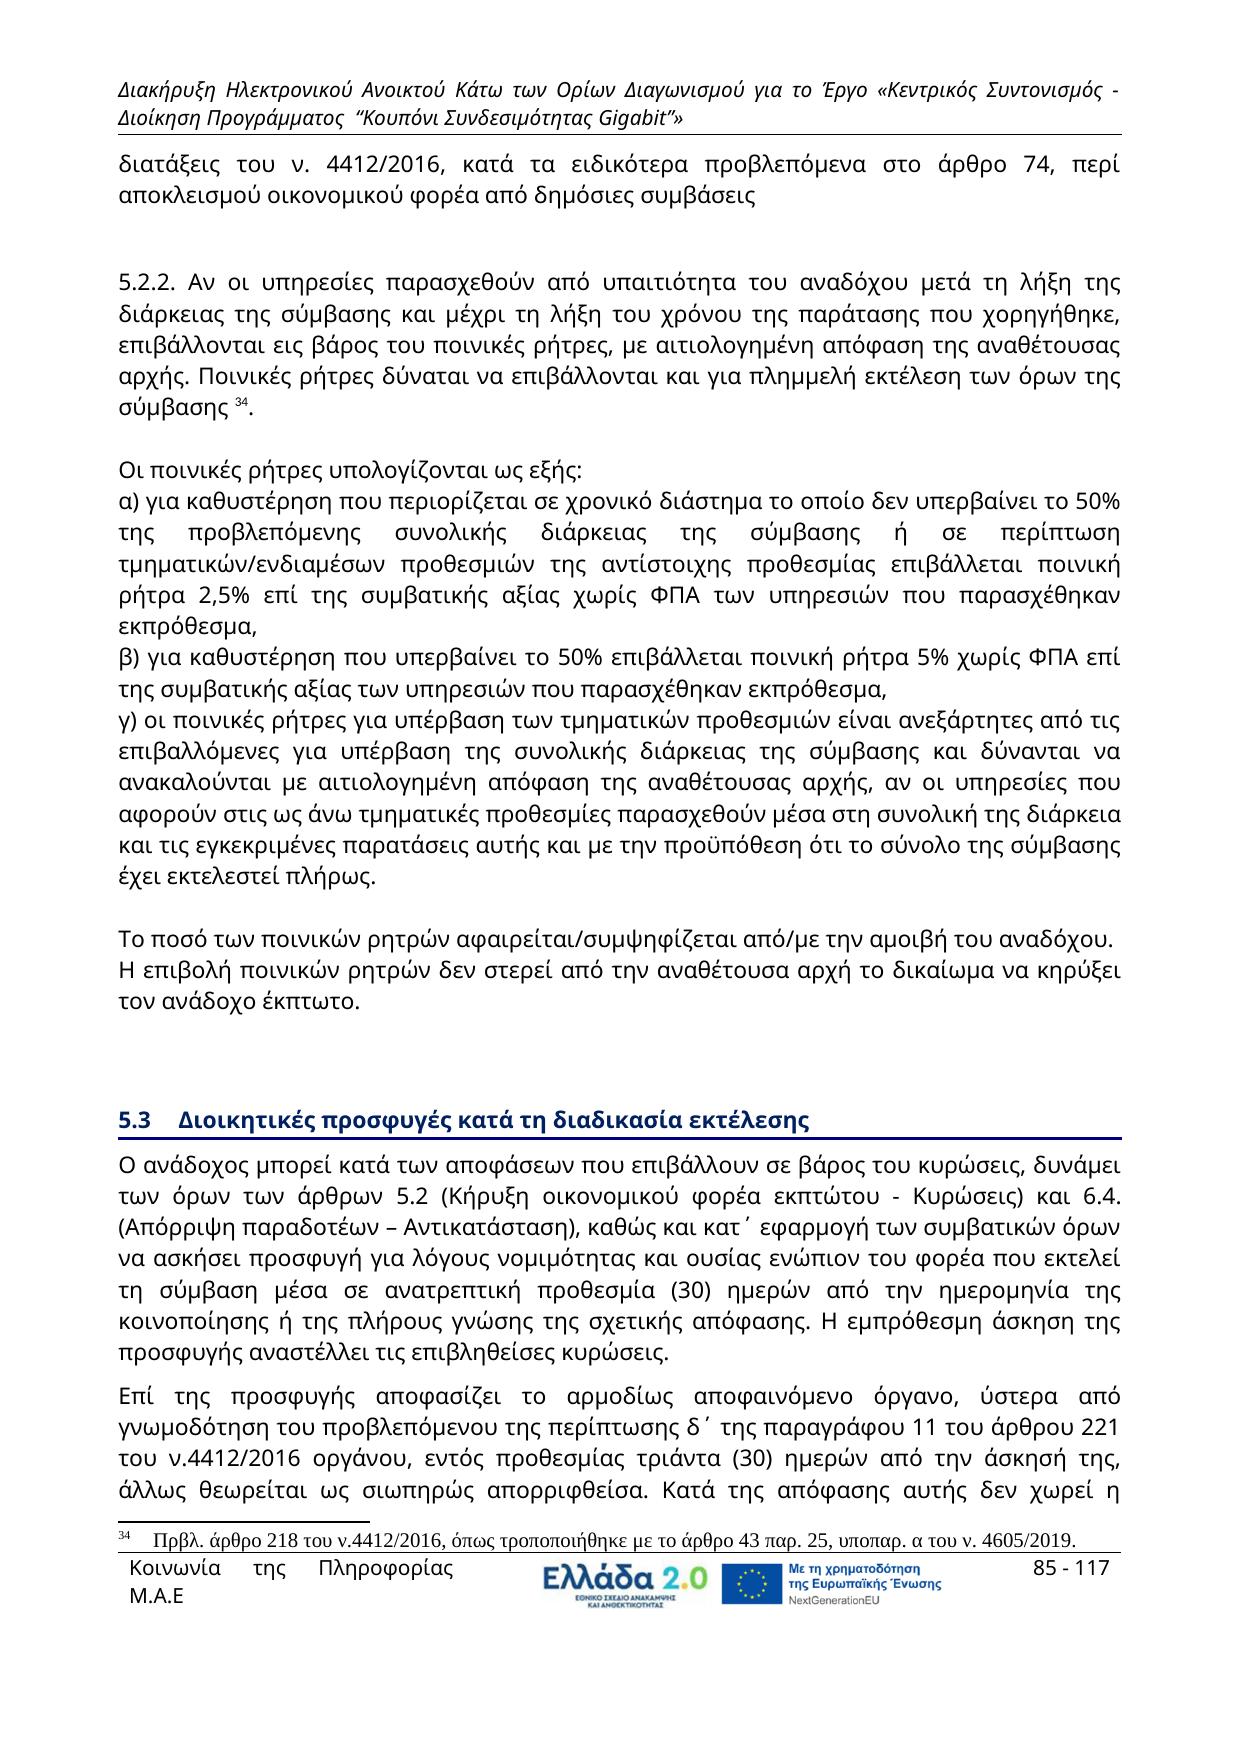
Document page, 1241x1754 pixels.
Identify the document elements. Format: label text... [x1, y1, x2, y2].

subtitle Διοικητικές προσφυγές κατά τη διαδικασία εκτέλεσης [118, 1104, 1122, 1137]
text α) για καθυστέρηση που περιορίζεται σε χρονικό διάστημα το οποίο δεν υπερβαίνει το 50% της προβλεπόμενης συνολικής διάρκειας της σύμβασης ή σε περίπτωση τμηματικών/ενδιαμέσων προθεσμιών της αντίστοιχης προθεσμίας επιβάλλεται ποινική ρήτρα 2,5% επί της συμβατικής αξίας χωρίς ΦΠΑ των υπηρεσιών που παρασχέθηκαν εκπρόθεσμα, [118, 485, 1122, 641]
text γ) οι ποινικές ρήτρες για υπέρβαση των τμηματικών προθεσμιών είναι ανεξάρτητες από τις επιβαλλόμενες για υπέρβαση της συνολικής διάρκειας της σύμβασης και δύνανται να ανακαλούνται με αιτιολογημένη απόφαση της αναθέτουσας αρχής, αν οι υπηρεσίες που αφορούν στις ως άνω τμηματικές προθεσμίες παρασχεθούν μέσα στη συνολική της διάρκεια και τις εγκεκριμένες παρατάσεις αυτής και με την προϋπόθεση ότι το σύνολο της σύμβασης έχει εκτελεστεί πλήρως. [118, 704, 1122, 891]
text Οι ποινικές ρήτρες υπολογίζονται ως εξής: [118, 454, 1122, 485]
text 5.2.2. Αν οι υπηρεσίες παρασχεθούν από υπαιτιότητα του αναδόχου μετά τη λήξη της διάρκειας της σύμβασης και μέχρι τη λήξη του χρόνου της παράτασης που χορηγήθηκε, επιβάλλονται εις βάρος του ποινικές ρήτρες, με αιτιολογημένη απόφαση της αναθέτουσας αρχής. Ποινικές ρήτρες δύναται να επιβάλλονται και για πλημμελή εκτέλεση των όρων της σύμβασης . [118, 266, 1122, 422]
text Η επιβολή ποινικών ρητρών δεν στερεί από την αναθέτουσα αρχή το δικαίωμα να κηρύξει τον ανάδοχο έκπτωτο. [118, 954, 1122, 1016]
text β) για καθυστέρηση που υπερβαίνει το 50% επιβάλλεται ποινική ρήτρα 5% χωρίς ΦΠΑ επί της συμβατικής αξίας των υπηρεσιών που παρασχέθηκαν εκπρόθεσμα, [118, 641, 1122, 704]
picture [541, 1557, 948, 1609]
text Το ποσό των ποινικών ρητρών αφαιρείται/συμψηφίζεται από/με την αμοιβή του αναδόχου. [118, 922, 1122, 954]
text Ο ανάδοχος μπορεί κατά των αποφάσεων που επιβάλλουν σε βάρος του κυρώσεις, δυνάμει των όρων των άρθρων 5.2 (Κήρυξη οικονομικού φορέα εκπτώτου - Κυρώσεις) και 6.4. (Απόρριψη παραδοτέων – Αντικατάσταση), καθώς και κατ΄ εφαρμογή των συμβατικών όρων να ασκήσει προσφυγή για λόγους νομιμότητας και ουσίας ενώπιον του φορέα που εκτελεί τη σύμβαση μέσα σε ανατρεπτική προθεσμία (30) ημερών από την ημερομηνία της κοινοποίησης ή της πλήρους γνώσης της σχετικής απόφασης. Η εμπρόθεσμη άσκηση της προσφυγής αναστέλλει τις επιβληθείσες κυρώσεις. [118, 1148, 1122, 1367]
